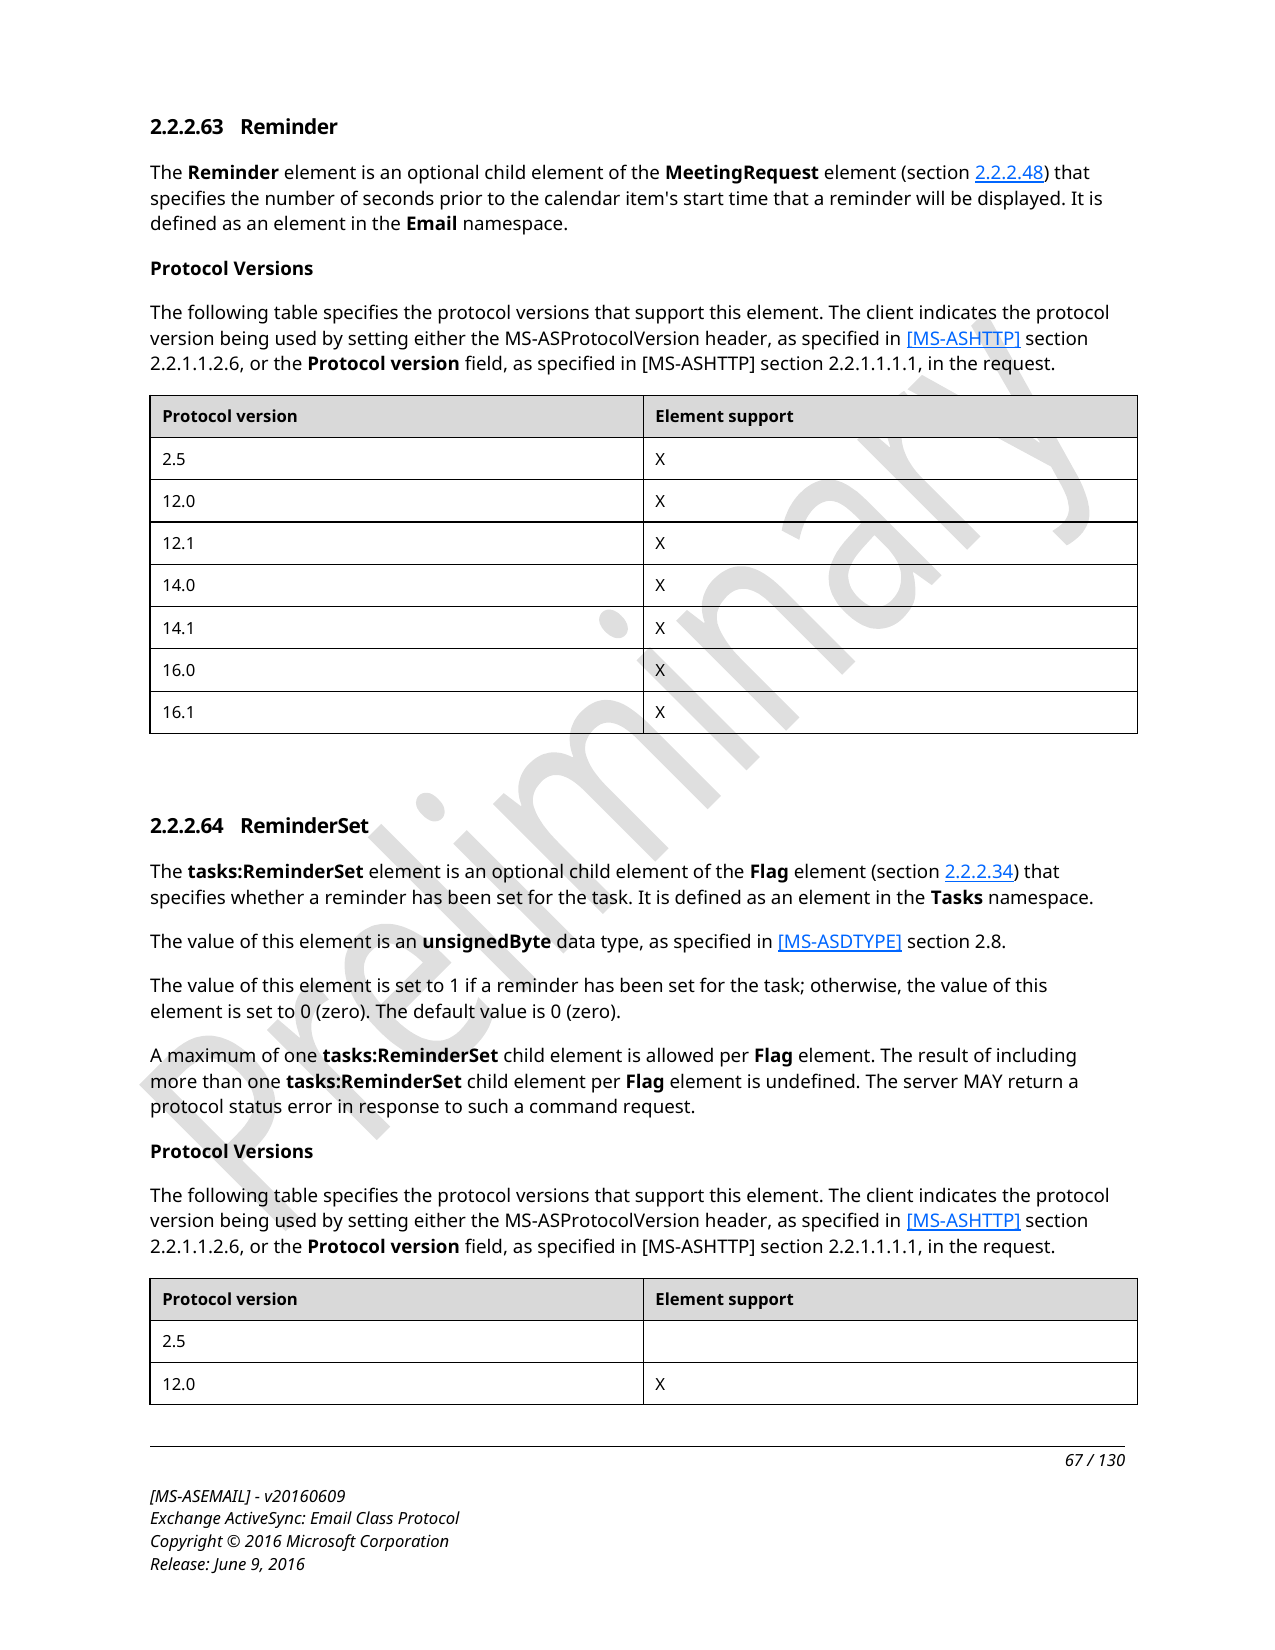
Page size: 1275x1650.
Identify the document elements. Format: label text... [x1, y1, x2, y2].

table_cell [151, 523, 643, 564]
text The value of this element is an unsignedByte data type, as specified in [MS-ASDTYPE] section 2.8. [150, 928, 1125, 954]
text Protocol Versions [150, 255, 1125, 281]
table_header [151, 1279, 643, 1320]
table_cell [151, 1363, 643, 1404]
text The following table specifies the protocol versions that support this element. The client indicates the protocol version being used by setting either the MS-ASProtocolVersion header, as specified in [MS-ASHTTP] section 2.2.1.1.2.6, or the Protocol version field, as specified in [MS-ASHTTP] section 2.2.1.1.1.1, in the request. [150, 299, 1125, 376]
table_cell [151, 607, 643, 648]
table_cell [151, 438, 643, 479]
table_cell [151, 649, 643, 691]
text The Reminder element is an optional child element of the MeetingRequest element (section 2.2.2.48) that specifies the number of seconds prior to the calendar item's start time that a reminder will be displayed. It is defined as an element in the Email namespace. [150, 160, 1125, 236]
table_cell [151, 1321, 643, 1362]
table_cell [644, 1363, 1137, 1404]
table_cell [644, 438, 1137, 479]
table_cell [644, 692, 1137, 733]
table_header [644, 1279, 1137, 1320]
subtitle Reminder [150, 112, 1125, 141]
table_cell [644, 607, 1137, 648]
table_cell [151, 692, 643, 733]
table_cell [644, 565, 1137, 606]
text Protocol Versions [150, 1138, 1125, 1163]
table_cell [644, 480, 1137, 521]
subtitle ReminderSet [150, 812, 1125, 840]
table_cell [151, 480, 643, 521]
text The tasks:ReminderSet element is an optional child element of the Flag element (section 2.2.2.34) that specifies whether a reminder has been set for the task. It is defined as an element in the Tasks namespace. [150, 859, 1125, 910]
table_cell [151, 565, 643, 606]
text The following table specifies the protocol versions that support this element. The client indicates the protocol version being used by setting either the MS-ASProtocolVersion header, as specified in [MS-ASHTTP] section 2.2.1.1.2.6, or the Protocol version field, as specified in [MS-ASHTTP] section 2.2.1.1.1.1, in the request. [150, 1182, 1125, 1259]
text A maximum of one tasks:ReminderSet child element is allowed per Flag element. The result of including more than one tasks:ReminderSet child element per Flag element is undefined. The server MAY return a protocol status error in response to such a command request. [150, 1043, 1125, 1119]
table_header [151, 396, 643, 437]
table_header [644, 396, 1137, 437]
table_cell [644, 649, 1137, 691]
text The value of this element is set to 1 if a reminder has been set for the task; otherwise, the value of this element is set to 0 (zero). The default value is 0 (zero). [150, 973, 1125, 1024]
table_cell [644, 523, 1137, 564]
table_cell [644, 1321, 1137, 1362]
